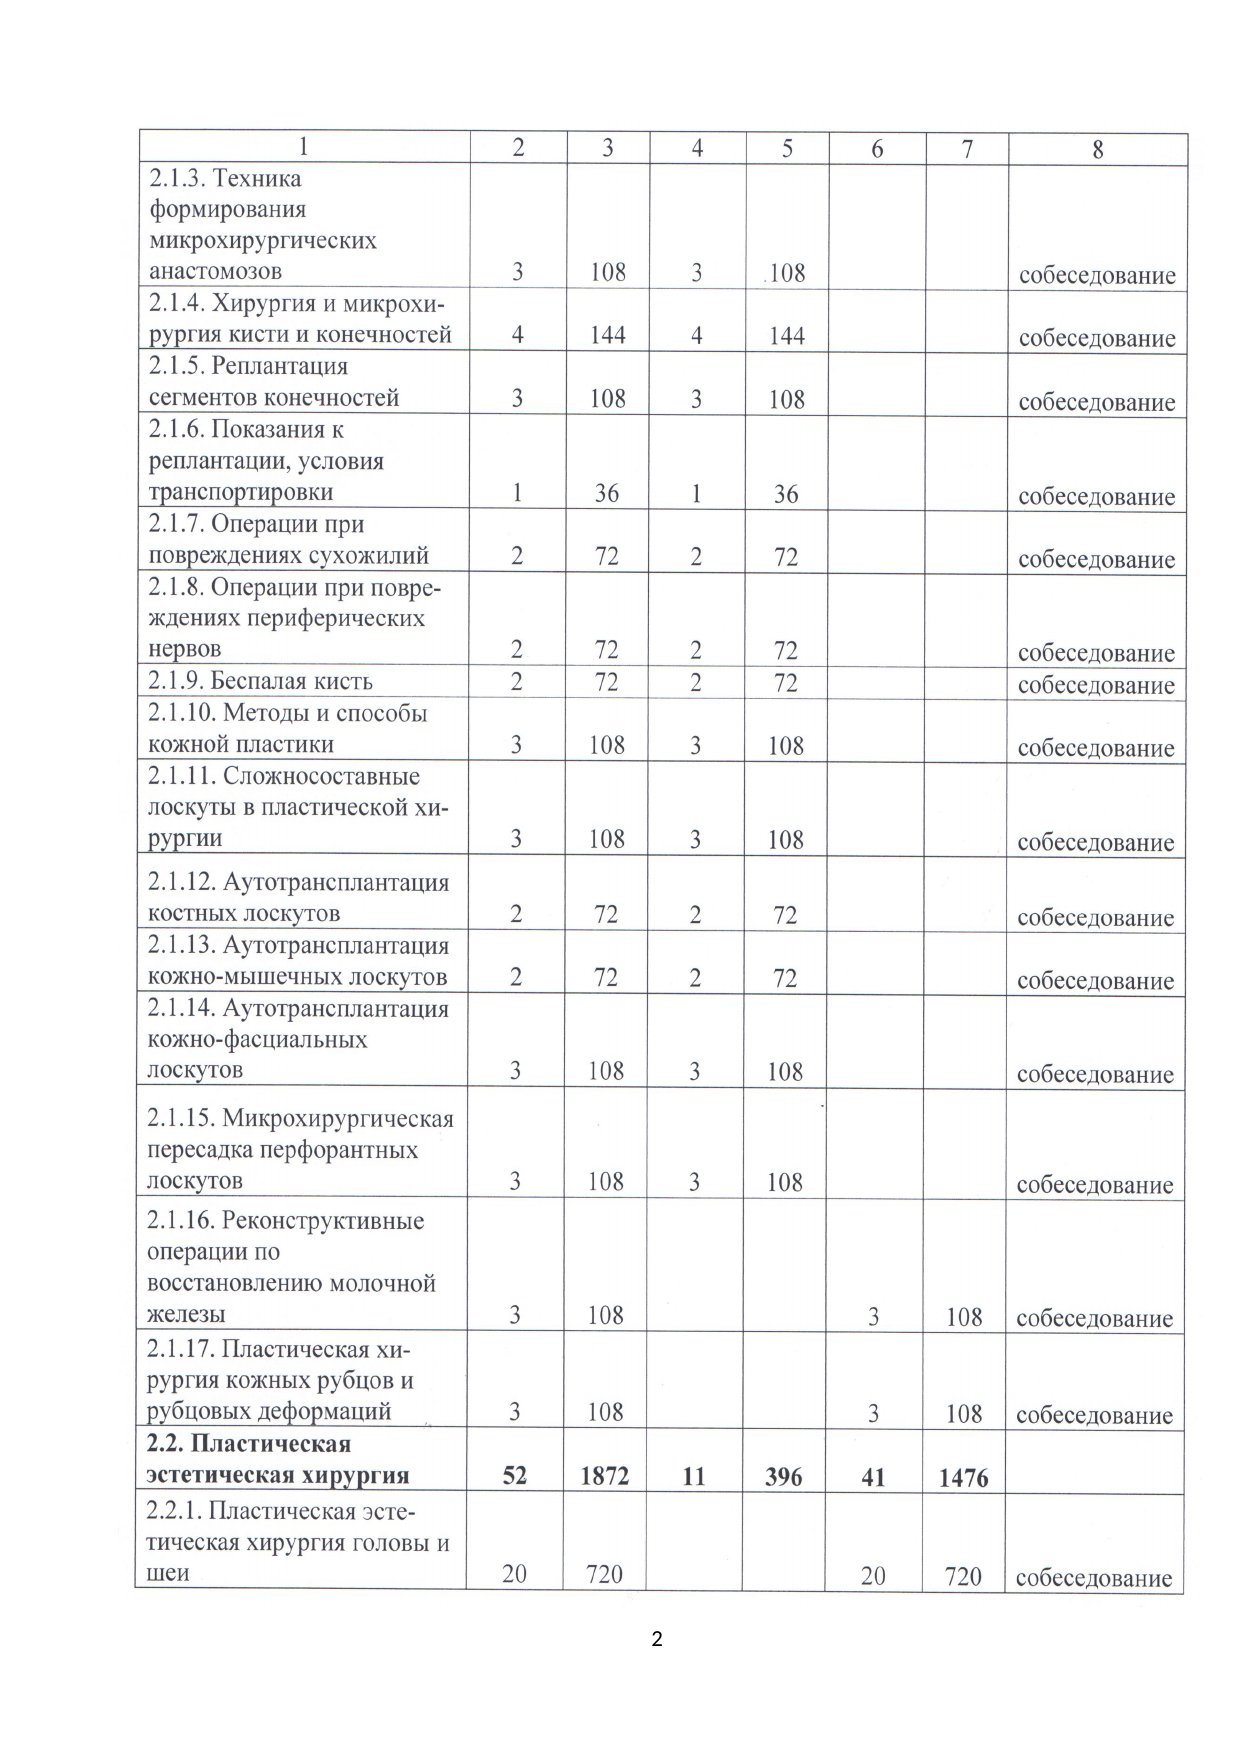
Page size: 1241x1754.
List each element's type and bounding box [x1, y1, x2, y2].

picture [118, 118, 1204, 1607]
